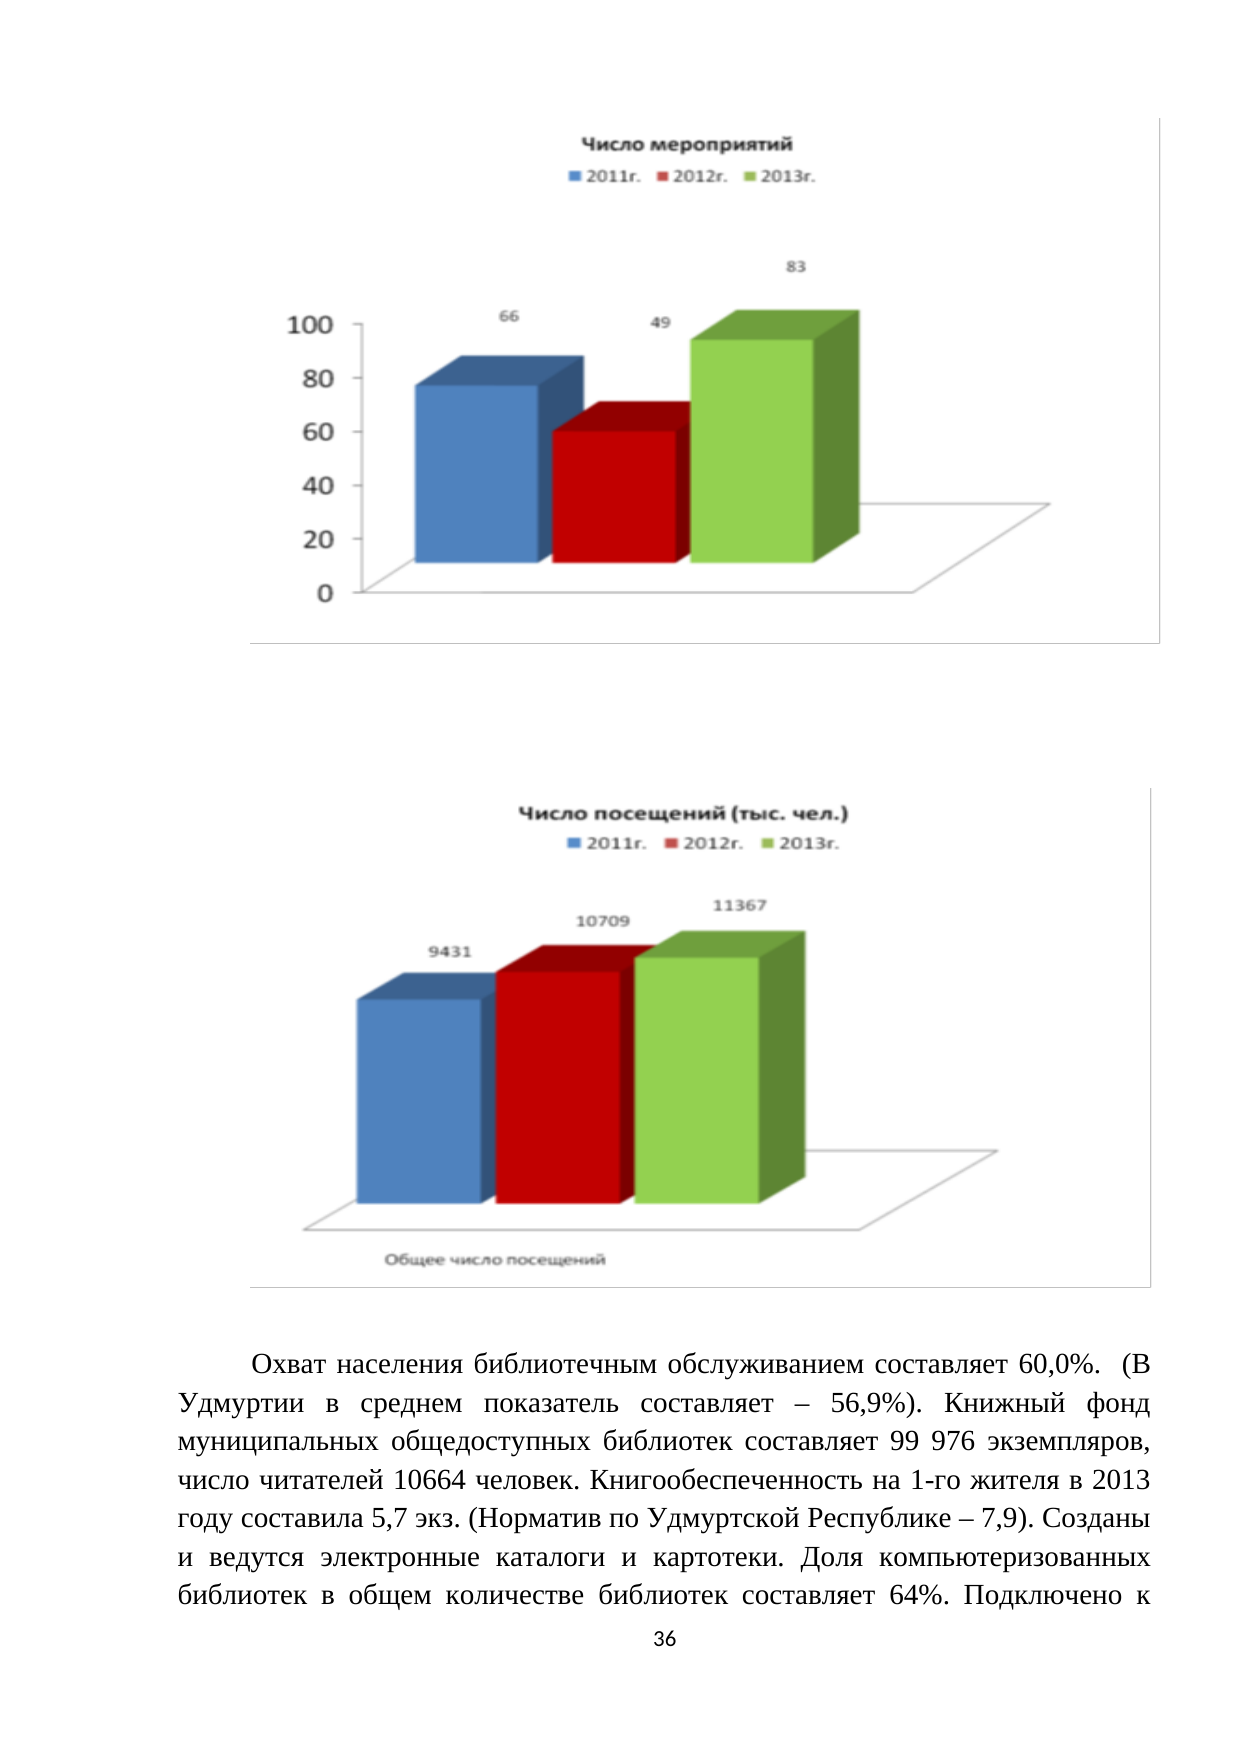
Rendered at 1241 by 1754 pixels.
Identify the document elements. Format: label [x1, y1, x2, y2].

picture [250, 788, 1153, 1289]
picture [250, 118, 1162, 645]
text [177, 1346, 1152, 1611]
